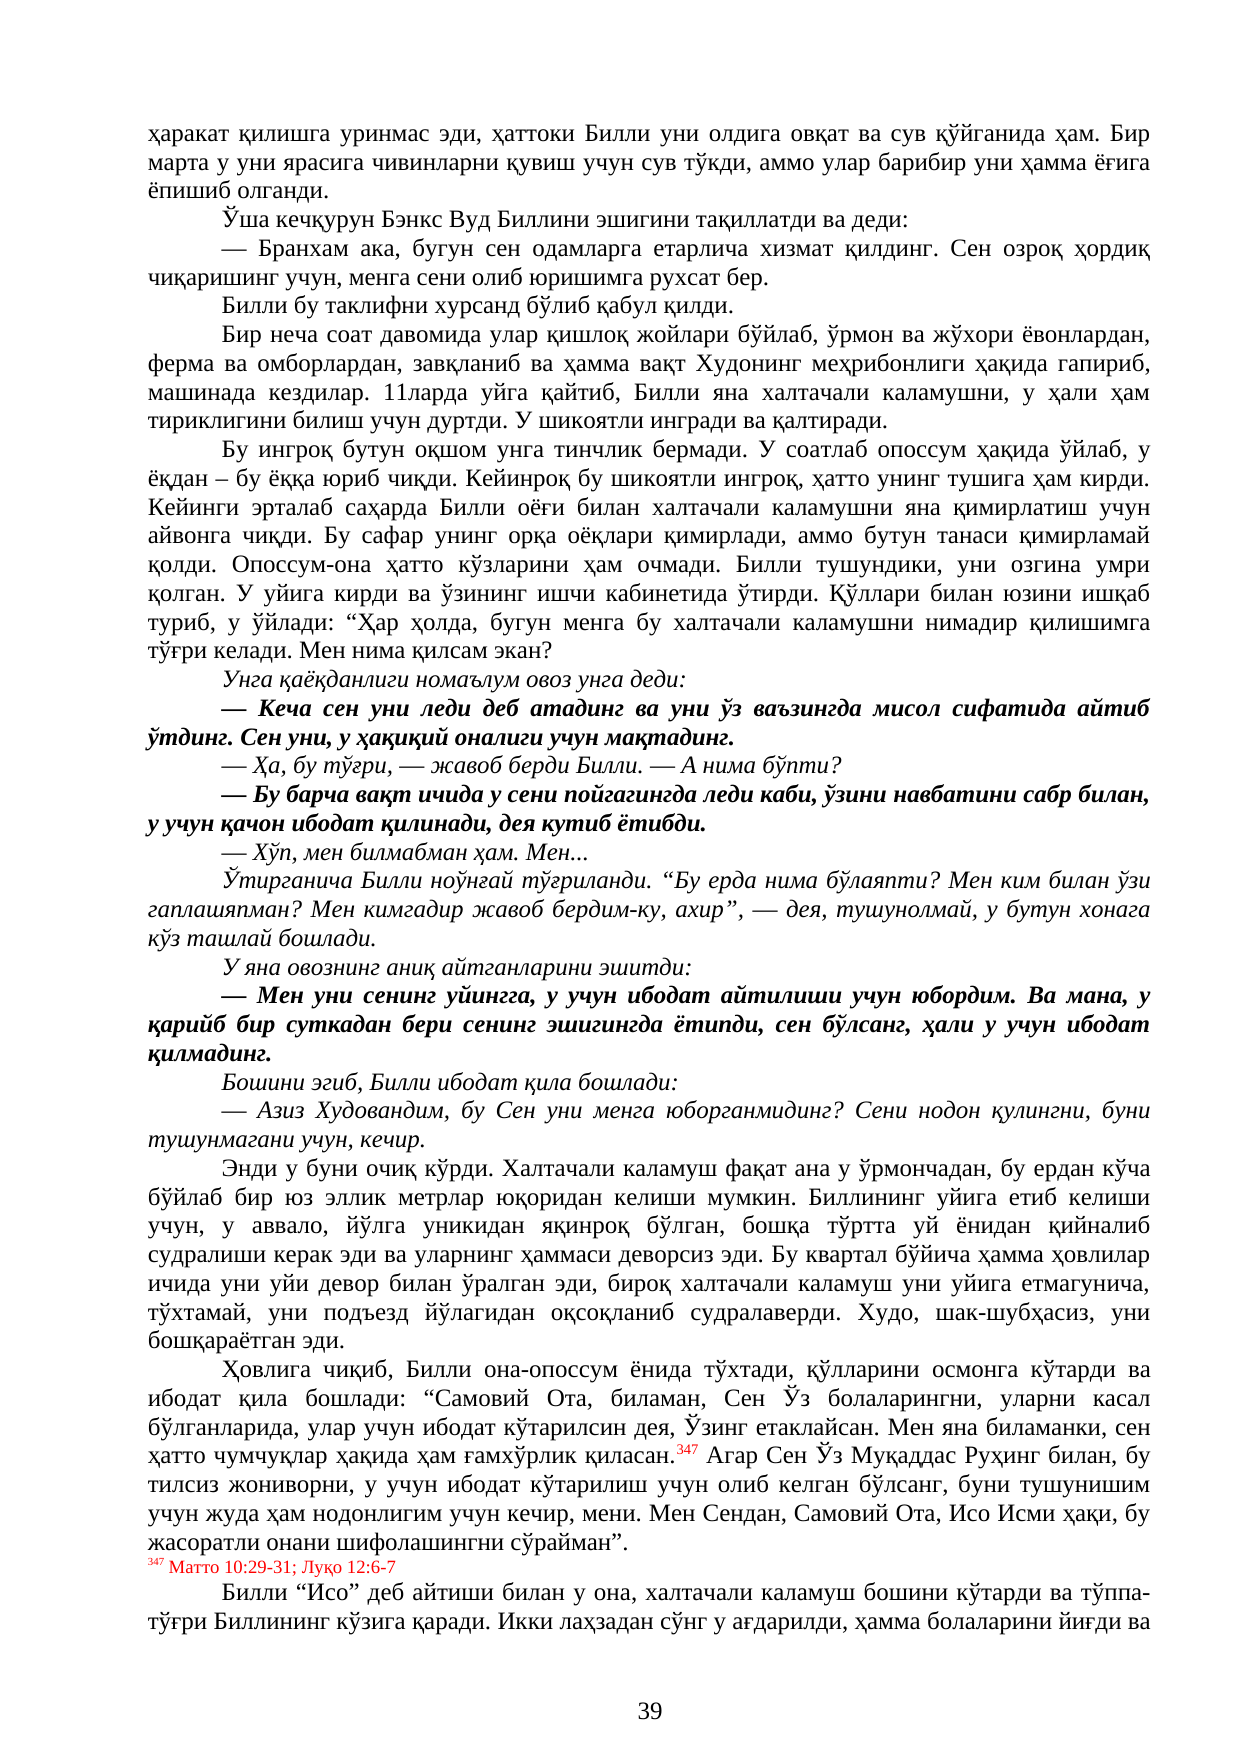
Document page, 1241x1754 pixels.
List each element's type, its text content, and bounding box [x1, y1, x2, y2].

text ― Хўп, мен билмабман ҳам. Мен... [148, 837, 1152, 866]
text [148, 118, 1152, 204]
text ― Мен уни сенинг уйингга, у учун ибодат айтилиши учун юбордим. Ва мана, у қарийб бир суткадан бери сенинг эшигингда ётипди, сен бўлсанг, ҳали у учун ибодат қилмадинг. [148, 981, 1152, 1067]
text 347 Матто 10:29-31; Луқо 12:6-7 [148, 1556, 1152, 1577]
text ― Кеча сен уни леди деб атадинг ва уни ўз ваъзингда мисол сифатида айтиб ўтдинг. Сен уни, у ҳақиқий оналиги учун мақтадинг. [148, 693, 1152, 751]
text У яна овознинг аниқ айтганларини эшитди: [148, 952, 1152, 981]
text Бир неча соат давомида улар қишлоқ жойлари бўйлаб, ўрмон ва жўхори ёвонлардан, ферма ва омборлардан, завқланиб ва ҳамма вақт Худонинг меҳрибонлиги ҳақида гапириб, машинада кездилар. 11ларда уйга қайтиб, Билли яна халтачали каламушни, у ҳали ҳам тириклигини билиш учун дуртди. У шикоятли ингради ва қалтиради. [148, 319, 1152, 434]
text ― Ҳа, бу тўғри, ― жавоб берди Билли. ― А нима бўпти? [148, 751, 1152, 779]
text ― Бу барча вақт ичида у сени пойгагингда леди каби, ўзини навбатини сабр билан, у учун қачон ибодат қилинади, дея кутиб ётибди. [148, 779, 1152, 837]
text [148, 1577, 1152, 1635]
text Унга қаёқданлиги номаълум овоз унга деди: [148, 664, 1152, 693]
text Ўша кечқурун Бэнкс Вуд Биллини эшигини тақиллатди ва деди: [148, 204, 1152, 233]
text Ҳовлига чиқиб, Билли она-опоссум ёнида тўхтади, қўлларини осмонга кўтарди ва ибодат қила бошлади: “Самовий Ота, биламан, Сен Ўз болаларингни, уларни касал бўлганларида, улар учун ибодат кўтарилсин дея, Ўзинг етаклайсан. Мен яна биламанки, сен ҳатто чумчуқлар ҳақида ҳам ғамхўрлик қиласан.347 Агар Сен Ўз Муқаддас Руҳинг билан, бу тилсиз жониворни, у учун ибодат кўтарилиш учун олиб келган бўлсанг, буни тушунишим учун жуда ҳам нодонлигим учун кечир, мени. Мен Сендан, Самовий Ота, Исо Исми ҳақи, бу жасоратли онани шифолашингни сўрайман”. [148, 1354, 1152, 1556]
text ― Бранхам ака, бугун сен одамларга етарлича хизмат қилдинг. Сен озроқ ҳордиқ чиқаришинг учун, менга сени олиб юришимга рухсат бер. [148, 233, 1152, 291]
text Энди у буни очиқ кўрди. Халтачали каламуш фақат ана у ўрмончадан, бу ердан кўча бўйлаб бир юз эллик метрлар юқоридан келиши мумкин. Биллининг уйига етиб келиши учун, у аввало, йўлга уникидан яқинроқ бўлган, бошқа тўртта уй ёнидан қийналиб судралиши керак эди ва уларнинг ҳаммаси деворсиз эди. Бу квартал бўйича ҳамма ҳовлилар ичида уни уйи девор билан ўралган эди, бироқ халтачали каламуш уни уйига етмагунича, тўхтамай, уни подъезд йўлагидан оқсоқланиб судралаверди. Худо, шак-шубҳасиз, уни бошқараётган эди. [148, 1153, 1152, 1354]
text Бошини эгиб, Билли ибодат қила бошлади: [148, 1067, 1152, 1096]
text ― Азиз Худовандим, бу Сен уни менга юборганмидинг? Сени нодон қулингни, буни тушунмагани учун, кечир. [148, 1096, 1152, 1153]
text Бу ингроқ бутун оқшом унга тинчлик бермади. У соатлаб опоссум ҳақида ўйлаб, у ёқдан – бу ёққа юриб чиқди. Кейинроқ бу шикоятли ингроқ, ҳатто унинг тушига ҳам кирди. Кейинги эрталаб саҳарда Билли оёғи билан халтачали каламушни яна қимирлатиш учун айвонга чиқди. Бу сафар унинг орқа оёқлари қимирлади, аммо бутун танаси қимирламай қолди. Опоссум-она ҳатто кўзларини ҳам очмади. Билли тушундики, уни озгина умри қолган. У уйига кирди ва ўзининг ишчи кабинетида ўтирди. Қўллари билан юзини ишқаб туриб, у ўйлади: “Ҳар ҳолда, бугун менга бу халтачали каламушни нимадир қилишимга тўғри келади. Мен нима қилсам экан? [148, 434, 1152, 664]
text Билли бу таклифни хурсанд бўлиб қабул қилди. [148, 291, 1152, 319]
text Ўтирганича Билли ноўнғай тўғриланди. “Бу ерда нима бўлаяпти? Мен ким билан ўзи гаплашяпман? Мен кимгадир жавоб бердим-ку, ахир”, ― дея, тушунолмай, у бутун хонага кўз ташлай бошлади. [148, 866, 1152, 952]
